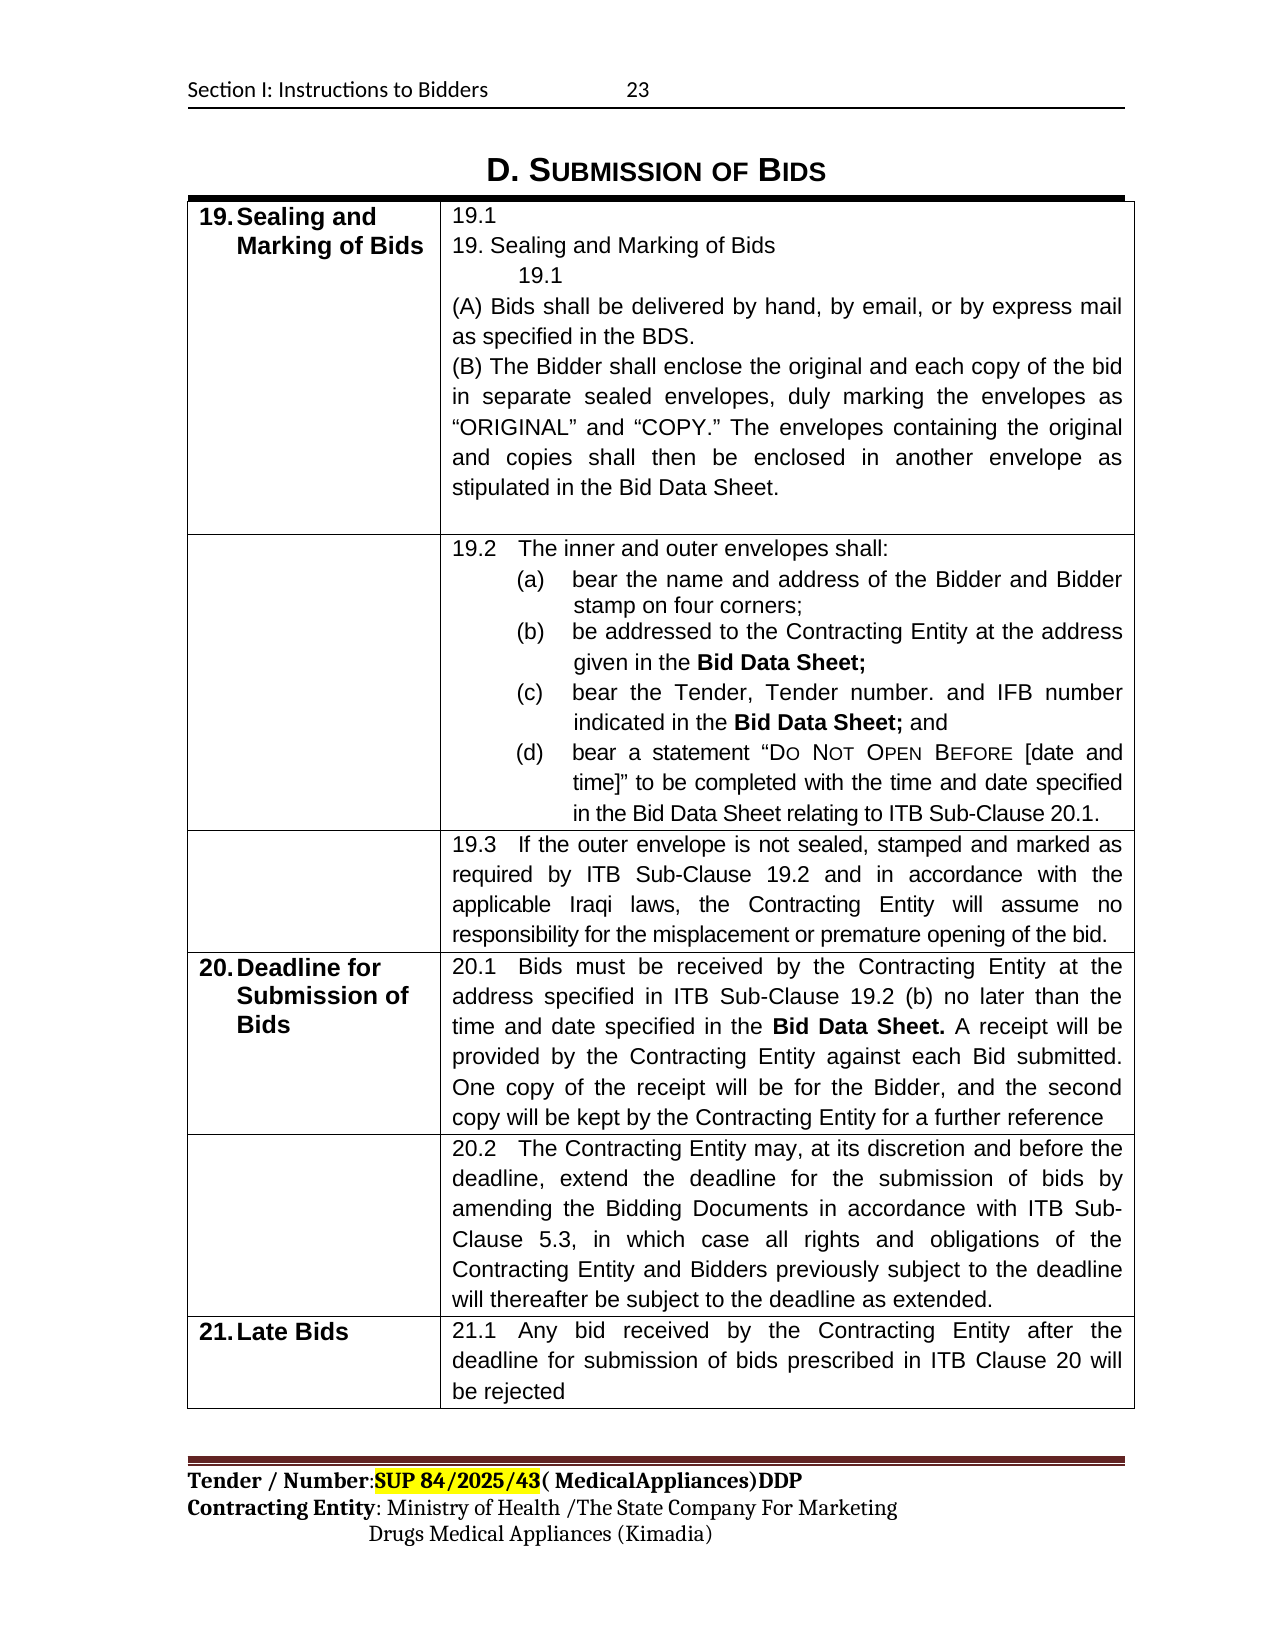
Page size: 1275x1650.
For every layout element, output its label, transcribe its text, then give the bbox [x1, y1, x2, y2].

table_cell [188, 535, 440, 830]
table_cell [188, 1135, 440, 1316]
table_header 19. Sealing and Marking of Bids [188, 202, 440, 534]
table_cell 21.1 Any bid received by the Contracting Entity after the deadline for submission of bids prescribed in ITB Clause 20 will be rejected [441, 1317, 1134, 1408]
table_cell 19.2 The inner and outer envelopes shall: (a) bear the name and address of the Bidder and Bidder stamp on four corners; (b) be addressed to the Contracting Entity at the address given in the Bid Data Sheet; (c) bear the Tender, Tender number. and IFB number indicated in the Bid Data Sheet; and (d) bear a statement “Do Not Open Before [date and time]” to be completed with the time and date specified in the Bid Data Sheet relating to ITB Sub-Clause 20.1. [441, 535, 1134, 830]
table_header 19.1 19. Sealing and Marking of Bids 19.1 (A) Bids shall be delivered by hand, by email, or by express mail as specified in the BDS. (B) The Bidder shall enclose the original and each copy of the bid in separate sealed envelopes, duly marking the envelopes as “ORIGINAL” and “COPY.” The envelopes containing the original and copies shall then be enclosed in another envelope as stipulated in the Bid Data Sheet. [441, 202, 1134, 534]
table_cell 19.3 If the outer envelope is not sealed, stamped and marked as required by ITB Sub-Clause 19.2 and in accordance with the applicable Iraqi laws, the Contracting Entity will assume no responsibility for the misplacement or premature opening of the bid. [441, 831, 1134, 952]
table_cell [188, 831, 440, 952]
table_cell 20.2 The Contracting Entity may, at its discretion and before the deadline, extend the deadline for the submission of bids by amending the Bidding Documents in accordance with ITB Sub-Clause 5.3, in which case all rights and obligations of the Contracting Entity and Bidders previously subject to the deadline will thereafter be subject to the deadline as extended. [441, 1135, 1134, 1316]
table_cell 21. Late Bids [188, 1317, 440, 1408]
table_cell 20.1 Bids must be received by the Contracting Entity at the address specified in ITB Sub-Clause 19.2 (b) no later than the time and date specified in the Bid Data Sheet. A receipt will be provided by the Contracting Entity against each Bid submitted. One copy of the receipt will be for the Bidder, and the second copy will be kept by the Contracting Entity for a further reference [441, 953, 1134, 1134]
table_cell 20. Deadline for Submission of Bids [188, 953, 440, 1134]
text D. Submission of Bids [187, 150, 1125, 201]
